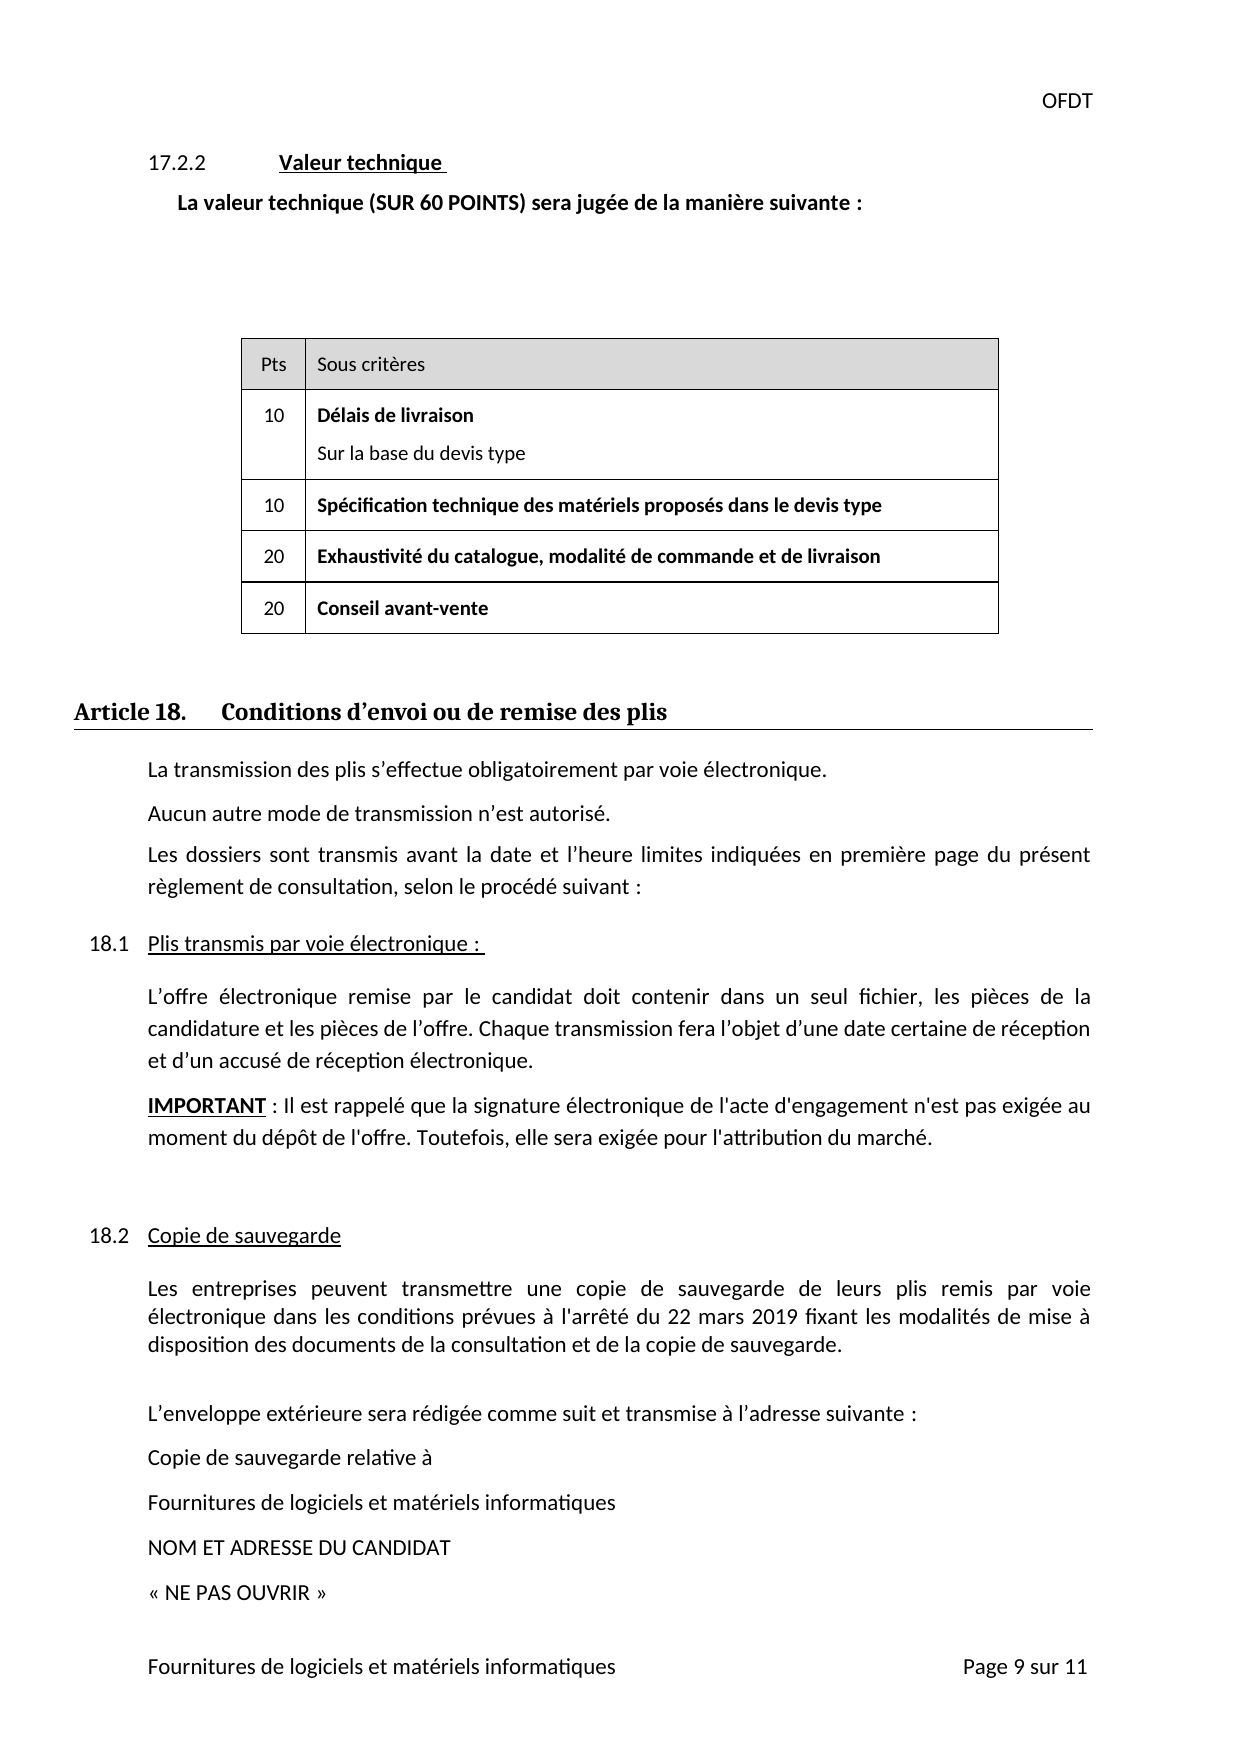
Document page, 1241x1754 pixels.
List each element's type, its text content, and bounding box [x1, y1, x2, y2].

text L’enveloppe extérieure sera rédigée comme suit et transmise à l’adresse suivante : [148, 1399, 1093, 1427]
table_cell 20 [242, 583, 305, 633]
table_header Pts [242, 339, 305, 389]
table_header Sous critères [306, 339, 998, 389]
text Conditions d’envoi ou de remise des plis [74, 698, 1093, 729]
text « NE PAS OUVRIR » [148, 1578, 1093, 1606]
text Plis transmis par voie électronique : [88, 929, 1093, 957]
list Valeur technique [148, 148, 1093, 176]
text La valeur technique (SUR 60 POINTS) sera jugée de la manière suivante : [177, 188, 1093, 216]
text Aucun autre mode de transmission n’est autorisé. [148, 799, 1093, 827]
text IMPORTANT : Il est rappelé que la signature électronique de l'acte d'engagement n'est pas exigée au moment du dépôt de l'offre. Toutefois, elle sera exigée pour l'attribution du marché. [148, 1091, 1093, 1152]
table_cell 10 [242, 390, 305, 478]
table_cell Spécification technique des matériels proposés dans le devis type [306, 480, 998, 530]
table_cell Délais de livraison Sur la base du devis type [306, 390, 998, 478]
text NOM ET ADRESSE DU CANDIDAT [148, 1533, 1093, 1561]
text Les dossiers sont transmis avant la date et l’heure limites indiquées en première page du présent règlement de consultation, selon le procédé suivant : [148, 840, 1093, 900]
text L’offre électronique remise par le candidat doit contenir dans un seul fichier, les pièces de la candidature et les pièces de l’offre. Chaque transmission fera l’objet d’une date certaine de réception et d’un accusé de réception électronique. [148, 982, 1093, 1075]
text Copie de sauvegarde [88, 1221, 1093, 1249]
table_cell Exhaustivité du catalogue, modalité de commande et de livraison [306, 531, 998, 581]
text La transmission des plis s’effectue obligatoirement par voie électronique. [148, 755, 1093, 783]
table_cell 10 [242, 480, 305, 530]
text Les entreprises peuvent transmettre une copie de sauvegarde de leurs plis remis par voie électronique dans les conditions prévues à l'arrêté du 22 mars 2019 fixant les modalités de mise à disposition des documents de la consultation et de la copie de sauvegarde. [148, 1274, 1093, 1358]
table_cell 20 [242, 531, 305, 581]
text Copie de sauvegarde relative à [148, 1443, 1093, 1472]
table_cell Conseil avant-vente [306, 583, 998, 633]
